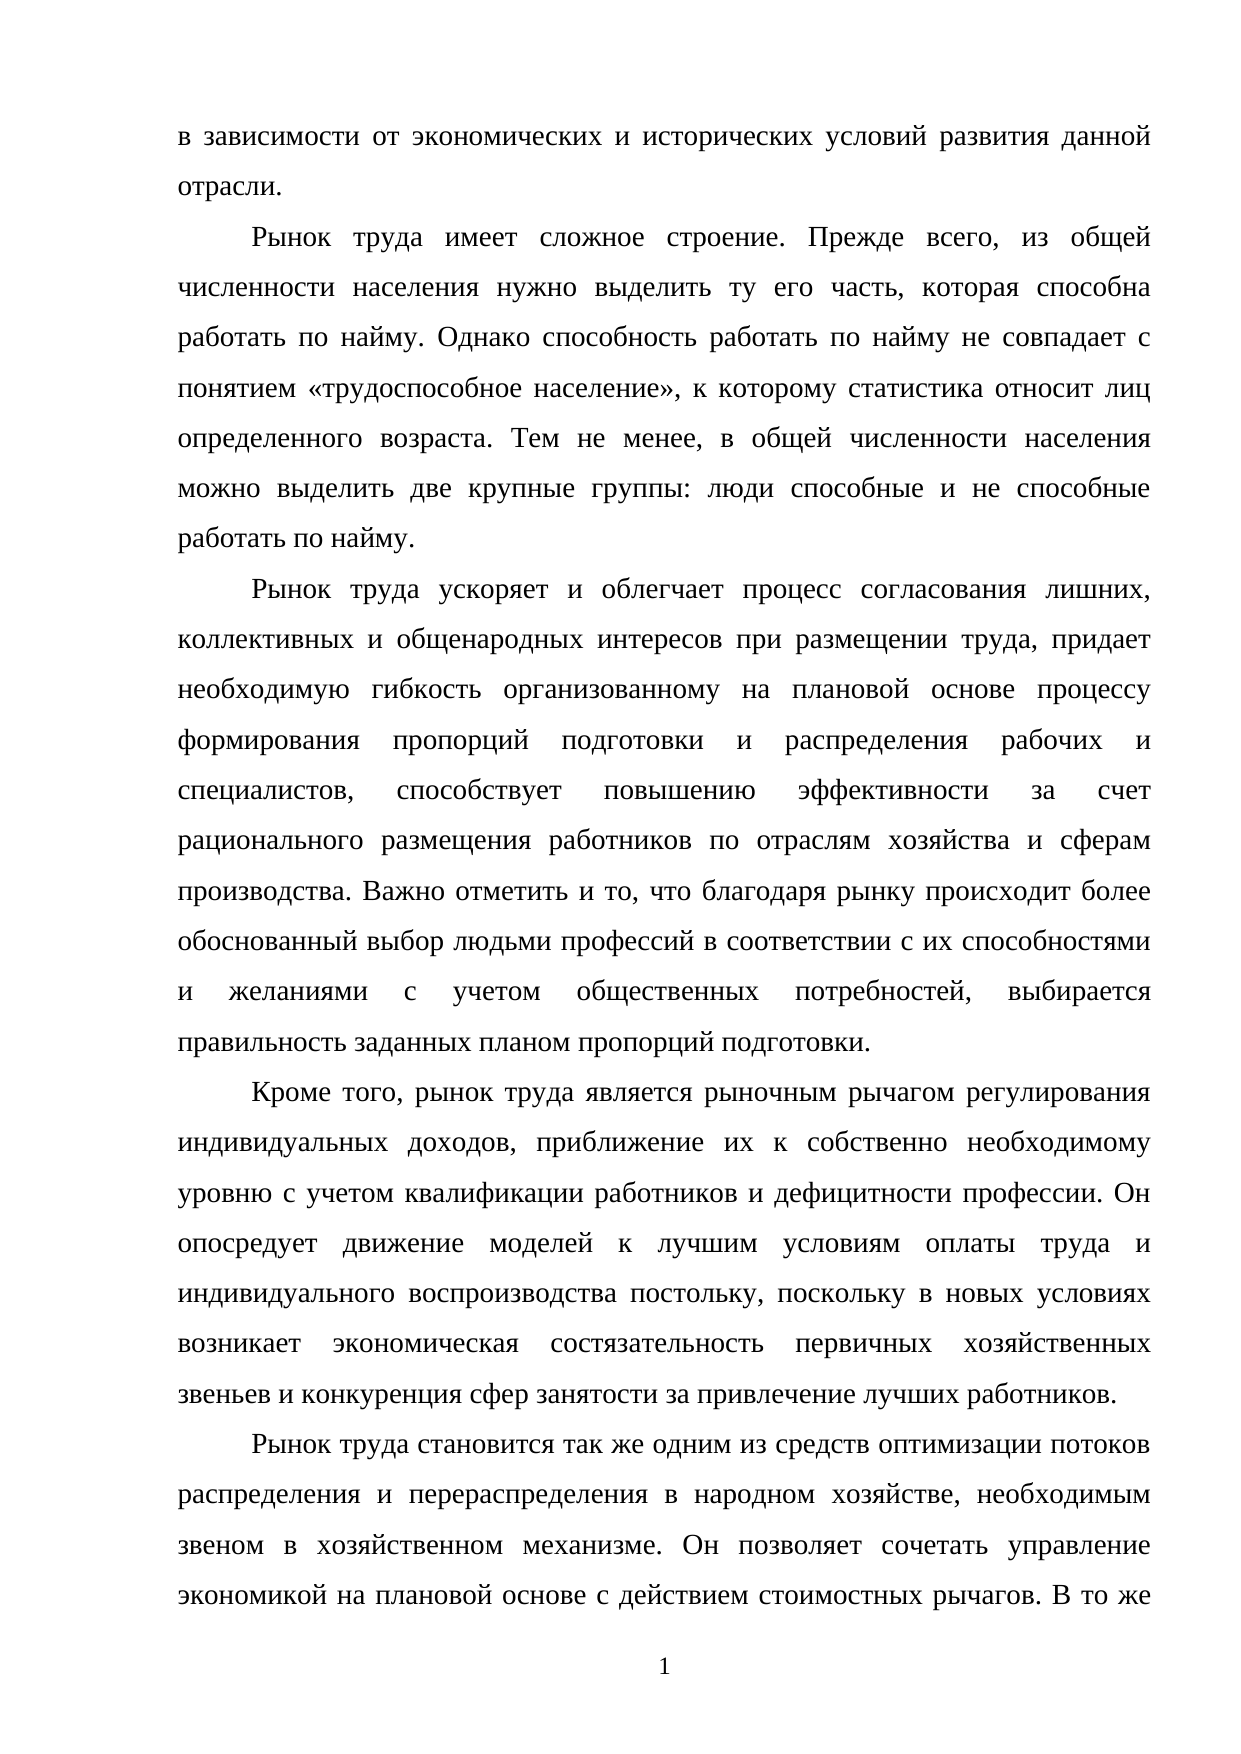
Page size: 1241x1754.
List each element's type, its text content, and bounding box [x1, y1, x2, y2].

text Кроме того, рынок труда является рыночным рычагом регулирования индивидуальных доходов, приближение их к собственно необходимому уровню с учетом квалификации работников и дефицитности профессии. Он опосредует движение моделей к лучшим условиям оплаты труда и индивидуального воспроизводства постольку, поскольку в новых условиях возникает экономическая состязательность первичных хозяйственных звеньев и конкуренция сфер занятости за привлечение лучших работников. [177, 1074, 1152, 1409]
text Рынок труда имеет сложное строение. Прежде всего, из общей численности населения нужно выделить ту его часть, которая способна работать по найму. Однако способность работать по найму не совпадает с понятием «трудоспособное население», к которому статистика относит лиц определенного возраста. Тем не менее, в общей численности населения можно выделить две крупные группы: люди способные и не способные работать по найму. [177, 219, 1152, 554]
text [177, 118, 1152, 202]
text Рынок труда ускоряет и облегчает процесс согласования лишних, коллективных и общенародных интересов при размещении труда, придает необходимую гибкость организованному на плановой основе процессу формирования пропорций подготовки и распределения рабочих и специалистов, способствует повышению эффективности за счет рационального размещения работников по отраслям хозяйства и сферам производства. Важно отметить и то, что благодаря рынку происходит более обоснованный выбор людьми профессий в соответствии с их способностями и желаниями с учетом общественных потребностей, выбирается правильность заданных планом пропорций подготовки. [177, 571, 1152, 1057]
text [177, 1426, 1152, 1611]
